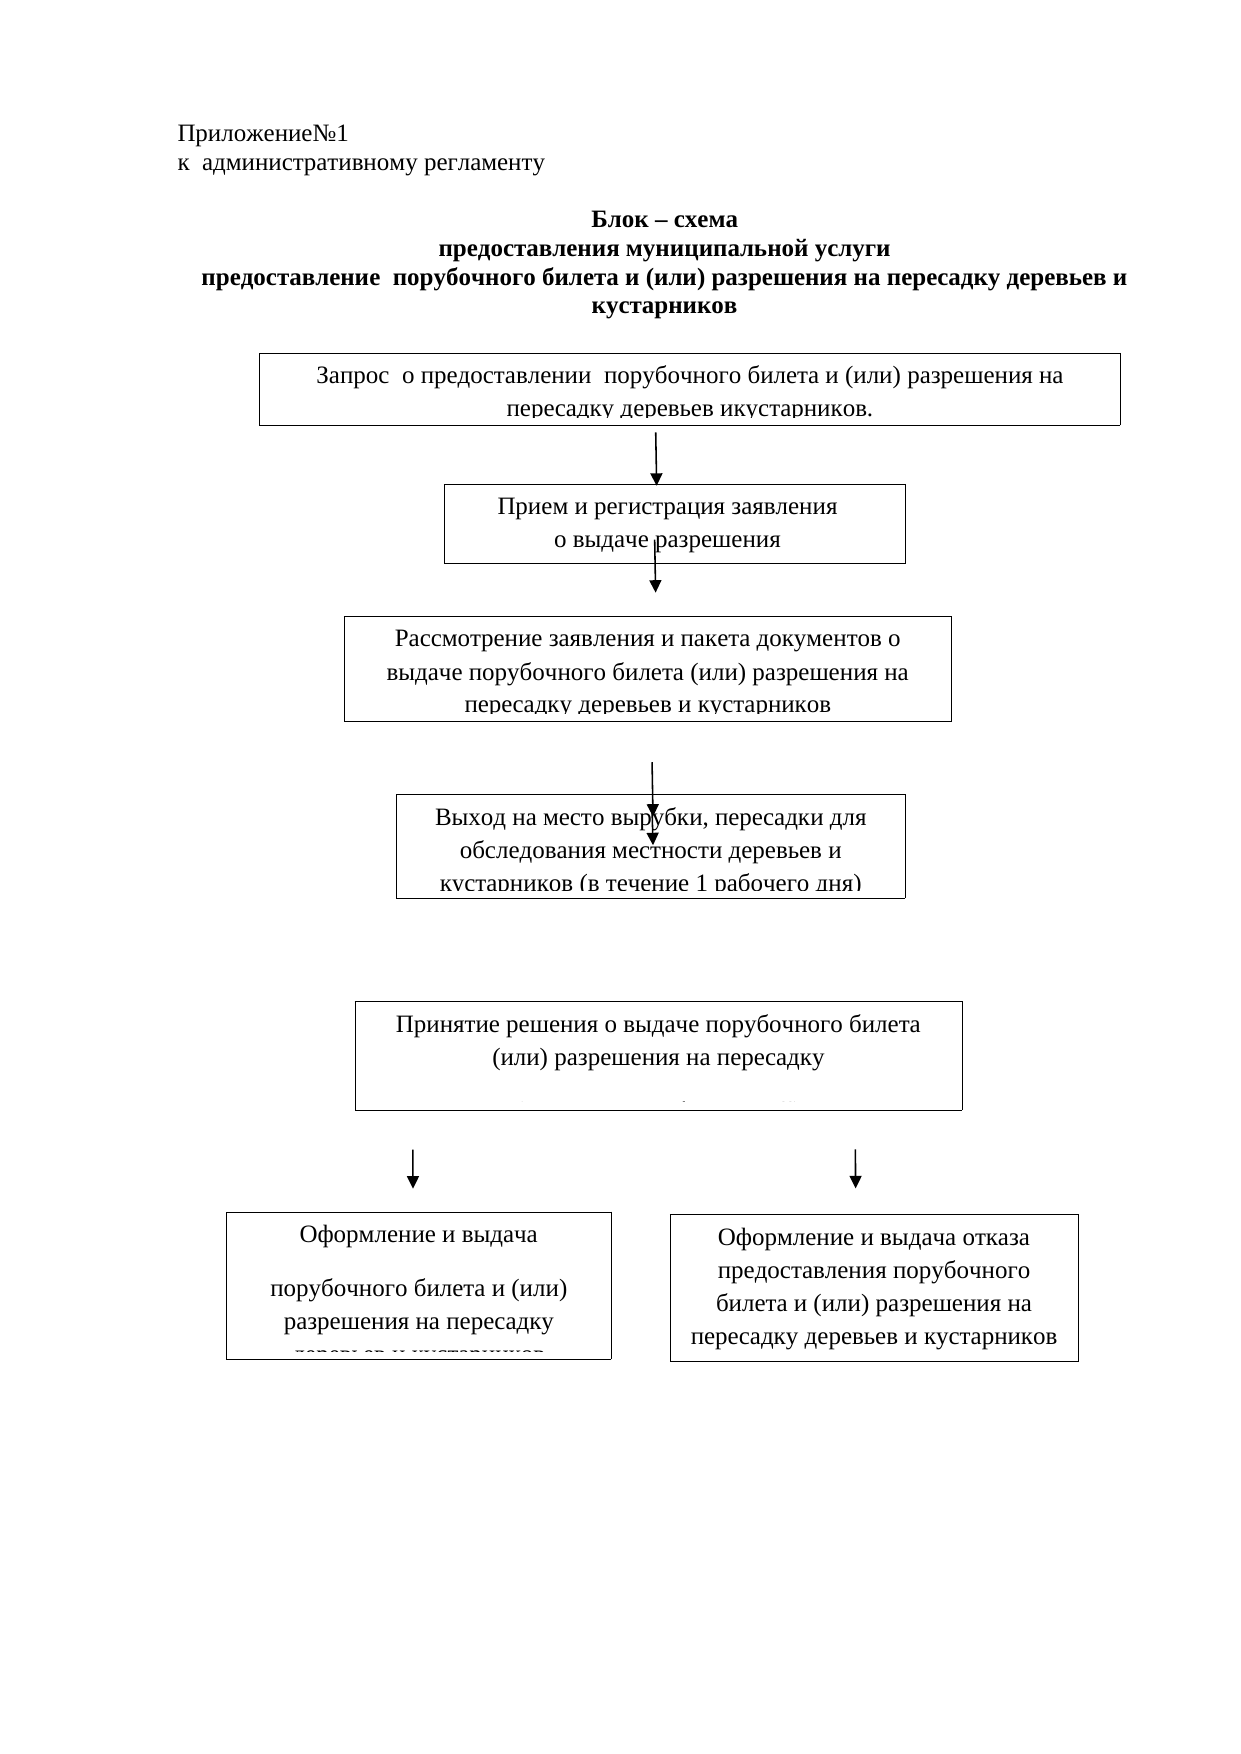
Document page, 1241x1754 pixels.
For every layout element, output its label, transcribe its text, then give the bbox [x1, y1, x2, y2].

text предоставление порубочного билета и (или) разрешения на пересадку деревьев и кустарников [177, 262, 1152, 319]
text предоставления муниципальной услуги [177, 233, 1152, 262]
text к административному регламенту [177, 147, 1152, 176]
text Приложение№1 [177, 118, 1152, 147]
text Блок – схема [177, 204, 1152, 233]
